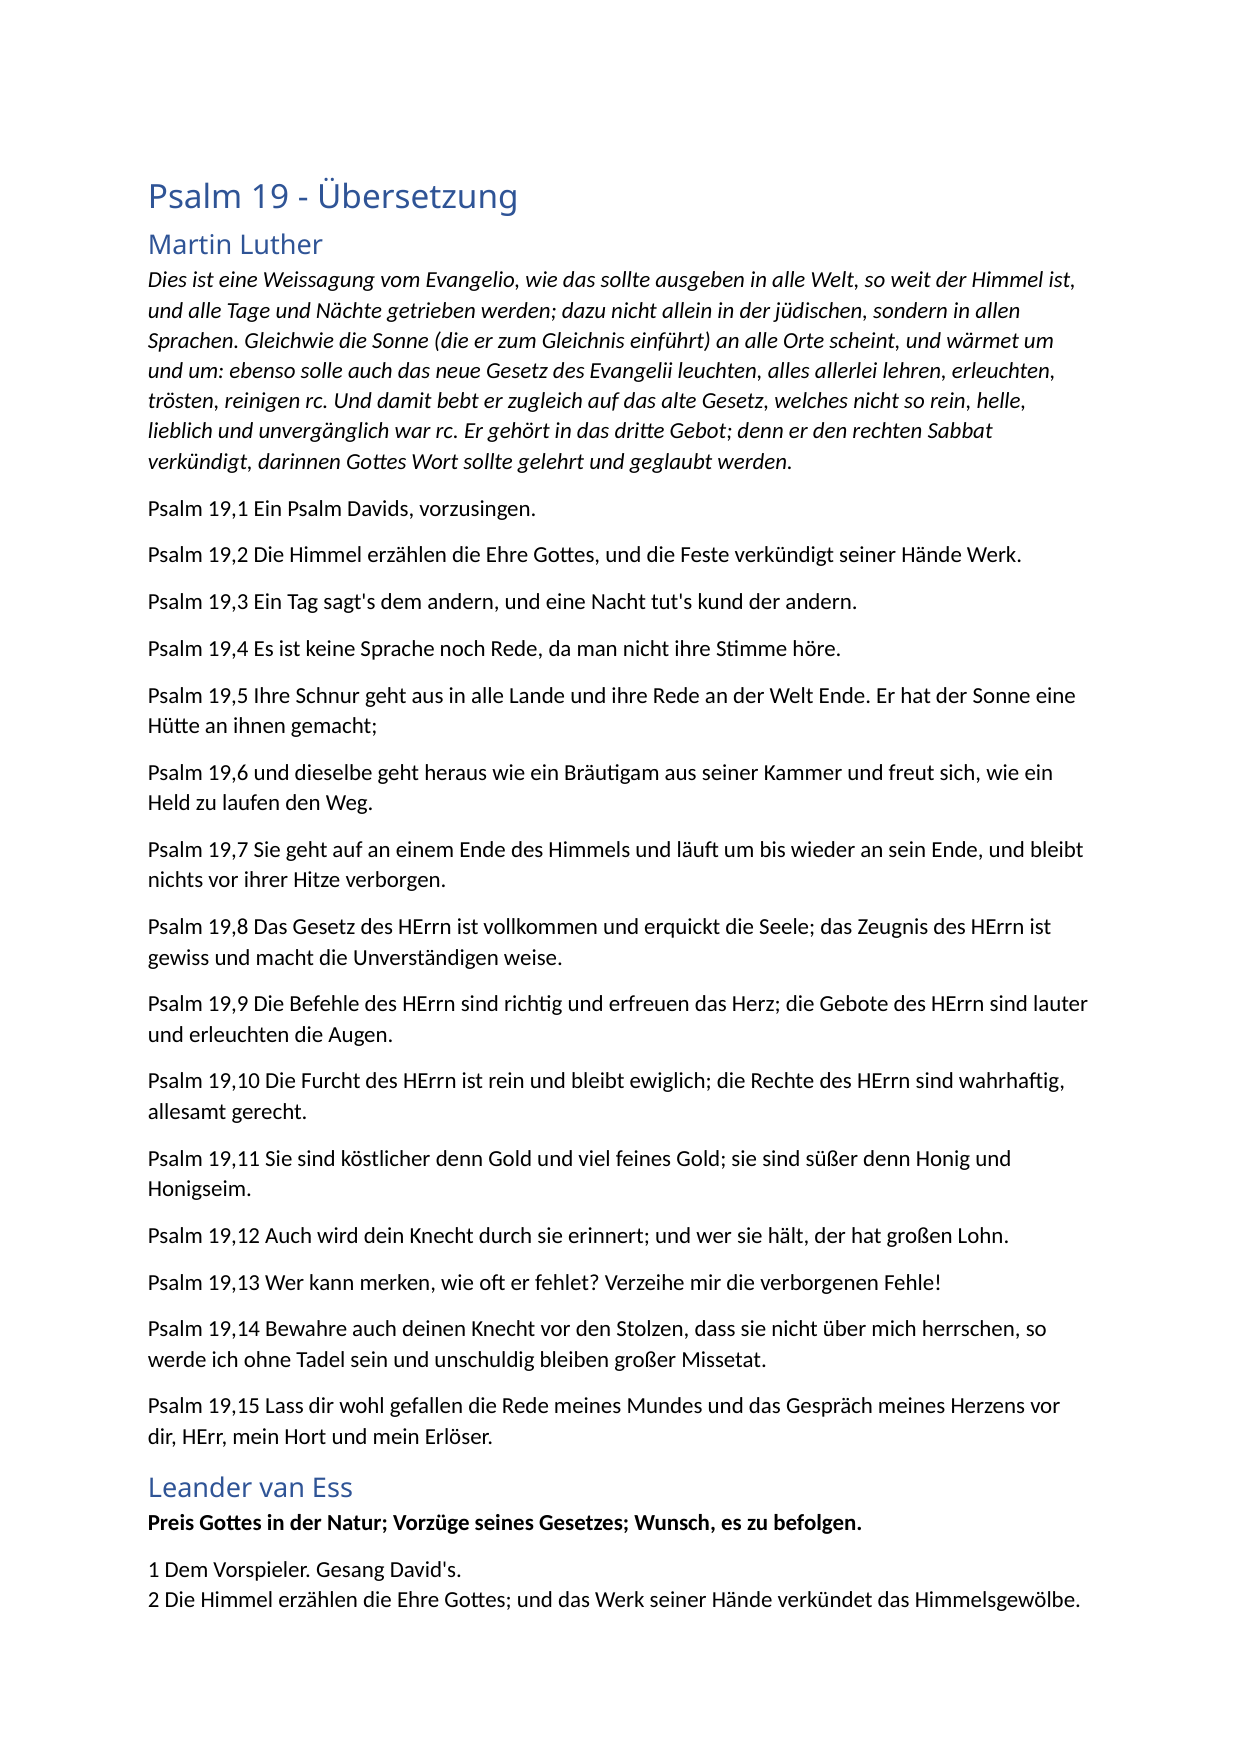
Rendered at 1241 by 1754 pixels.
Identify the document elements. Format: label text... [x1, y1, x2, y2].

text Psalm 19,8 Das Gesetz des HErrn ist vollkommen und erquickt die Seele; das Zeugnis des HErrn ist gewiss und macht die Unverständigen weise. [148, 912, 1093, 971]
subtitle Leander van Ess [148, 1469, 1093, 1506]
text Psalm 19,15 Lass dir wohl gefallen die Rede meines Mundes und das Gespräch meines Herzens vor dir, HErr, mein Hort und mein Erlöser. [148, 1392, 1093, 1450]
text Psalm 19,7 Sie geht auf an einem Ende des Himmels und läuft um bis wieder an sein Ende, und bleibt nichts vor ihrer Hitze verborgen. [148, 835, 1093, 893]
text Psalm 19,6 und dieselbe geht heraus wie ein Bräutigam aus seiner Kammer und freut sich, wie ein Held zu laufen den Weg. [148, 758, 1093, 816]
text Psalm 19,9 Die Befehle des HErrn sind richtig und erfreuen das Herz; die Gebote des HErrn sind lauter und erleuchten die Augen. [148, 989, 1093, 1048]
subtitle Martin Luther [148, 226, 1093, 263]
text Psalm 19,12 Auch wird dein Knecht durch sie erinnert; und wer sie hält, der hat großen Lohn. [148, 1221, 1093, 1249]
text Dies ist eine Weissagung vom Evangelio, wie das sollte ausgeben in alle Welt, so weit der Himmel ist, und alle Tage und Nächte getrieben werden; dazu nicht allein in der jüdischen, sondern in allen Sprachen. Gleichwie die Sonne (die er zum Gleichnis einführt) an alle Orte scheint, und wärmet um und um: ebenso solle auch das neue Gesetz des Evangelii leuchten, alles allerlei lehren, erleuchten, trösten, reinigen rc. Und damit bebt er zugleich auf das alte Gesetz, welches nicht so rein, helle, lieblich und unvergänglich war rc. Er gehört in das dritte Gebot; denn er den rechten Sabbat verkündigt, darinnen Gottes Wort sollte gelehrt und geglaubt werden. [148, 266, 1093, 475]
text Psalm 19,4 Es ist keine Sprache noch Rede, da man nicht ihre Stimme höre. [148, 634, 1093, 662]
text Psalm 19,2 Die Himmel erzählen die Ehre Gottes, und die Feste verkündigt seiner Hände Werk. [148, 541, 1093, 568]
text Psalm 19,1 Ein Psalm Davids, vorzusingen. [148, 494, 1093, 522]
subtitle Psalm 19 - Übersetzung [148, 173, 1093, 218]
text Psalm 19,10 Die Furcht des HErrn ist rein und bleibt ewiglich; die Rechte des HErrn sind wahrhaftig, allesamt gerecht. [148, 1067, 1093, 1125]
text Psalm 19,14 Bewahre auch deinen Knecht vor den Stolzen, dass sie nicht über mich herrschen, so werde ich ohne Tadel sein und unschuldig bleiben großer Missetat. [148, 1314, 1093, 1373]
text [148, 1555, 1093, 1613]
text Psalm 19,11 Sie sind köstlicher denn Gold und viel feines Gold; sie sind süßer denn Honig und Honigseim. [148, 1144, 1093, 1202]
text Psalm 19,3 Ein Tag sagt's dem andern, und eine Nacht tut's kund der andern. [148, 587, 1093, 615]
text Psalm 19,5 Ihre Schnur geht aus in alle Lande und ihre Rede an der Welt Ende. Er hat der Sonne eine Hütte an ihnen gemacht; [148, 681, 1093, 739]
text Psalm 19,13 Wer kann merken, wie oft er fehlet? Verzeihe mir die verborgenen Fehle! [148, 1268, 1093, 1296]
text Preis Gottes in der Natur; Vorzüge seines Gesetzes; Wunsch, es zu befolgen. [148, 1508, 1093, 1536]
